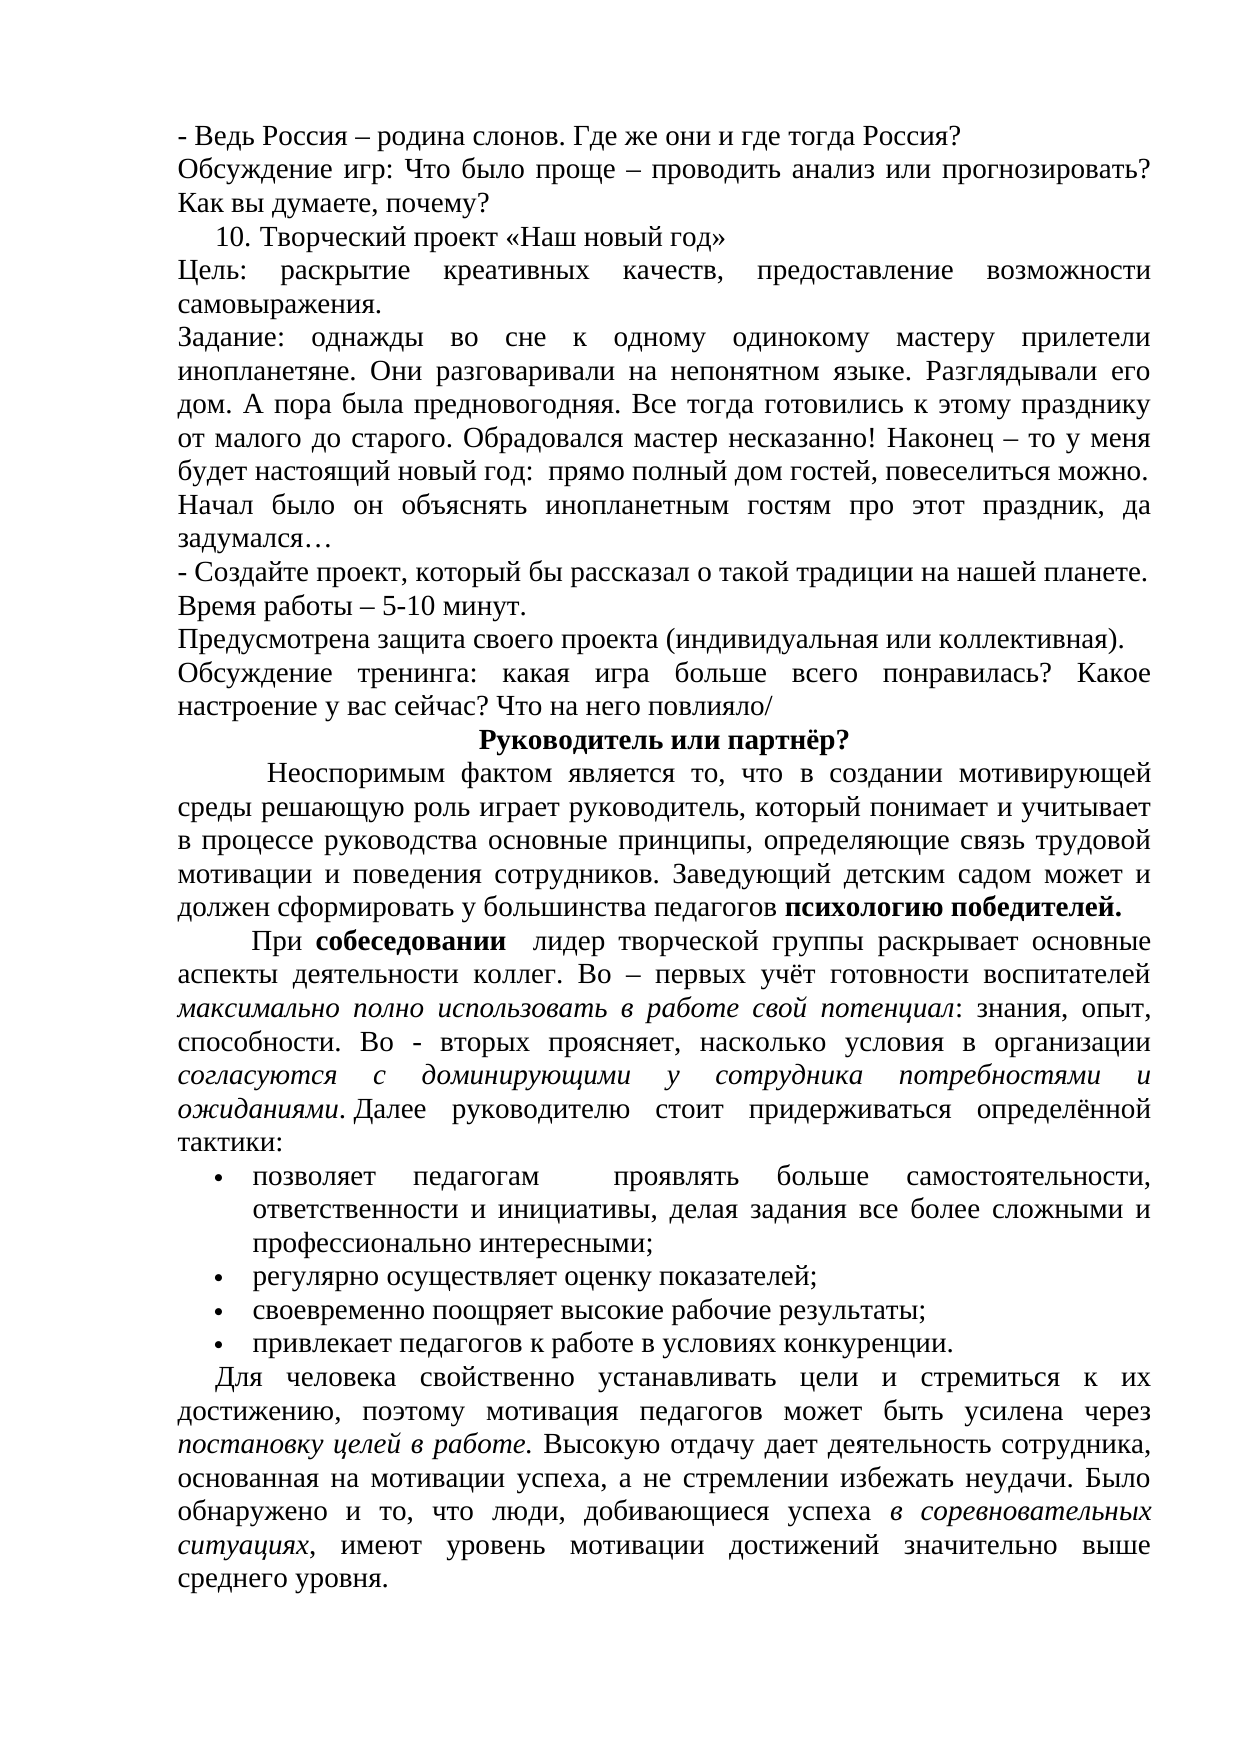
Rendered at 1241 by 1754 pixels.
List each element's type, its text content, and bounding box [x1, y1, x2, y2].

text Начал было он объяснять инопланетным гостям про этот праздник, да задумался… [177, 487, 1152, 554]
text Задание: однажды во сне к одному одинокому мастеру прилетели инопланетяне. Они разговаривали на непонятном языке. Разглядывали его дом. А пора была предновогодняя. Все тогда готовились к этому празднику от малого до старого. Обрадовался мастер несказанно! Наконец – то у меня будет настоящий новый год: прямо полный дом гостей, повеселиться можно. [177, 319, 1152, 487]
text Предусмотрена защита своего проекта (индивидуальная или коллективная). [177, 621, 1152, 655]
list регулярно осуществляет оценку показателей; [215, 1258, 1152, 1292]
text Время работы – 5-10 минут. [177, 588, 1152, 621]
text - Ведь Россия – родина слонов. Где же они и где тогда Россия? [177, 118, 1152, 152]
list Творческий проект «Наш новый год» [215, 219, 1152, 252]
text Обсуждение игр: Что было проще – проводить анализ или прогнозировать? Как вы думаете, почему? [177, 152, 1152, 219]
text Для человека свойственно устанавливать цели и стремиться к их достижению, поэтому мотивация педагогов может быть усилена через постановку целей в работе. Высокую отдачу дает деятельность сотрудника, основанная на мотивации успеха, а не стремлении избежать неудачи. Было обнаружено и то, что люди, добивающиеся успеха в соревновательных ситуациях, имеют уровень мотивации достижений значительно выше среднего уровня. [177, 1359, 1152, 1594]
text - Создайте проект, который бы рассказал о такой традиции на нашей планете. [177, 554, 1152, 588]
text Цель: раскрытие креативных качеств, предоставление возможности самовыражения. [177, 252, 1152, 319]
text При собеседовании лидер творческой группы раскрывает основные аспекты деятельности коллег. Во – первых учёт готовности воспитателей максимально полно использовать в работе свой потенциал: знания, опыт, способности. Во - вторых проясняет, насколько условия в организации согласуются с доминирующими у сотрудника потребностями и ожиданиями. Далее руководителю стоит придерживаться определённой тактики: [177, 923, 1152, 1158]
list привлекает педагогов к работе в условиях конкуренции. [215, 1326, 1152, 1359]
text Обсуждение тренинга: какая игра больше всего понравилась? Какое настроение у вас сейчас? Что на него повлияло/ [177, 655, 1152, 722]
text Неоспоримым фактом является то, что в создании мотивирующей среды решающую роль играет руководитель, который понимает и учитывает в процессе руководства основные принципы, определяющие связь трудовой мотивации и поведения сотрудников. Заведующий детским садом может и должен сформировать у большинства педагогов психологию победителей. [177, 755, 1152, 923]
list позволяет педагогам проявлять больше самостоятельности, ответственности и инициативы, делая задания все более сложными и профессионально интересными; [215, 1158, 1152, 1258]
text Руководитель или партнёр? [177, 722, 1152, 755]
list своевременно поощряет высокие рабочие результаты; [215, 1292, 1152, 1326]
